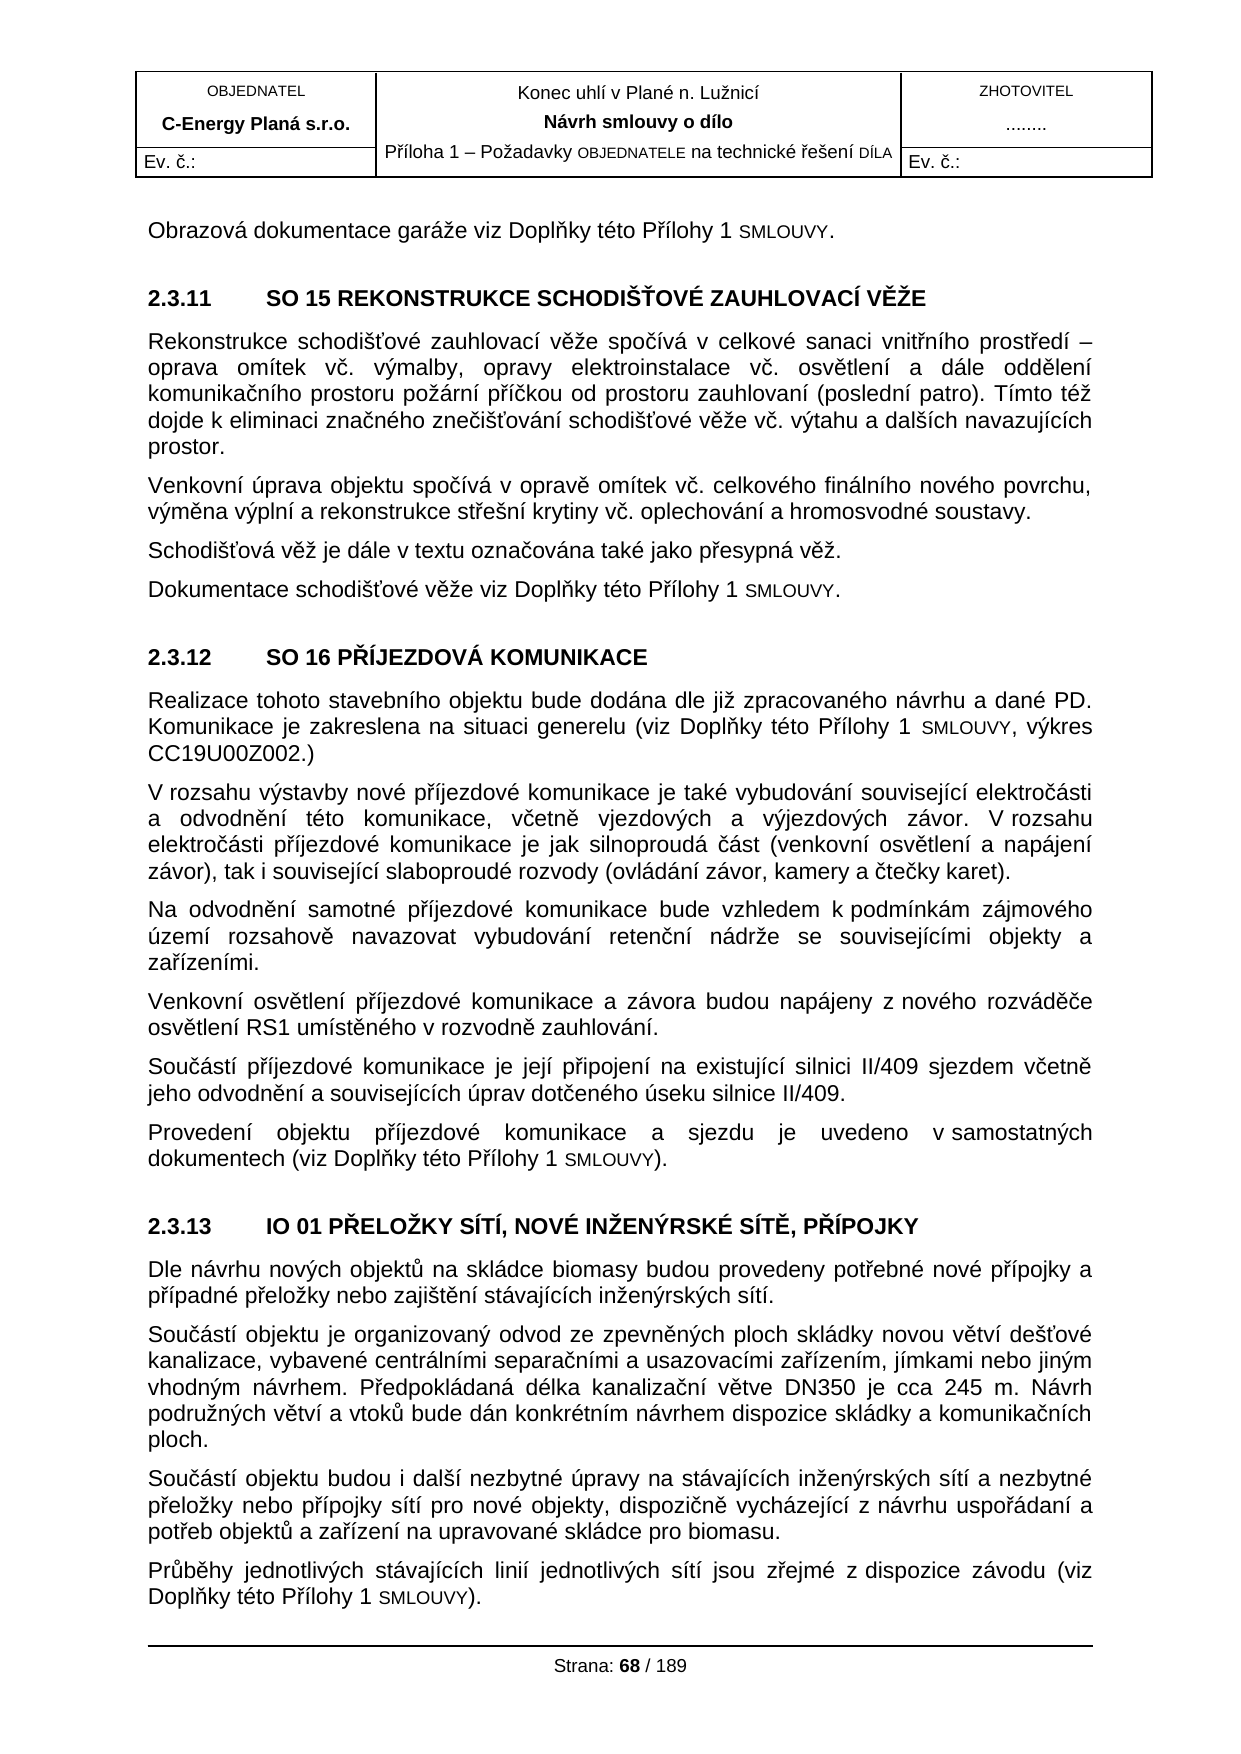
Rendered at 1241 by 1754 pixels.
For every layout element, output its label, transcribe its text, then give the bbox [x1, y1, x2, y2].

text Součástí příjezdové komunikace je její připojení na existující silnici II/409 sjezdem včetně jeho odvodnění a souvisejících úprav dotčeného úseku silnice II/409. [148, 1053, 1093, 1106]
text Na odvodnění samotné příjezdové komunikace bude vzhledem k podmínkám zájmového území rozsahově navazovat vybudování retenční nádrže se souvisejícími objekty a zařízeními. [148, 896, 1093, 976]
text Provedení objektu příjezdové komunikace a sjezdu je uvedeno v samostatných dokumentech (viz Doplňky této Přílohy 1 smlouvy). [148, 1118, 1093, 1171]
text Dle návrhu nových objektů na skládce biomasy budou provedeny potřebné nové přípojky a případné přeložky nebo zajištění stávajících inženýrských sítí. [148, 1256, 1093, 1308]
text V rozsahu výstavby nové příjezdové komunikace je také vybudování související elektročásti a odvodnění této komunikace, včetně vjezdových a výjezdových závor. V rozsahu elektročásti příjezdové komunikace je jak silnoproudá část (venkovní osvětlení a napájení závor), tak i související slaboproudé rozvody (ovládání závor, kamery a čtečky karet). [148, 778, 1093, 884]
text Realizace tohoto stavebního objektu bude dodána dle již zpracovaného návrhu a dané PD. Komunikace je zakreslena na situaci generelu (viz Doplňky této Přílohy 1 smlouvy, výkres CC19U00Z002.) [148, 687, 1093, 766]
text Součástí objektu je organizovaný odvod ze zpevněných ploch skládky novou větví dešťové kanalizace, vybavené centrálními separačními a usazovacími zařízením, jímkami nebo jiným vhodným návrhem. Předpokládaná délka kanalizační větve DN350 je cca 245 m. Návrh podružných větví a vtoků bude dán konkrétním návrhem dispozice skládky a komunikačních ploch. [148, 1321, 1093, 1453]
text Dokumentace schodišťové věže viz Doplňky této Přílohy 1 smlouvy. [148, 576, 1093, 602]
subtitle 2.3.13 IO 01 Přeložky sítí, nové inženýrské sítě, přípojky [148, 1213, 1093, 1239]
subtitle 2.3.12 SO 16 Příjezdová komunikace [148, 644, 1093, 670]
text Venkovní úprava objektu spočívá v opravě omítek vč. celkového finálního nového povrchu, výměna výplní a rekonstrukce střešní krytiny vč. oplechování a hromosvodné soustavy. [148, 472, 1093, 524]
text Průběhy jednotlivých stávajících linií jednotlivých sítí jsou zřejmé z dispozice závodu (viz Doplňky této Přílohy 1 smlouvy). [148, 1557, 1093, 1609]
text Součástí objektu budou i další nezbytné úpravy na stávajících inženýrských sítí a nezbytné přeložky nebo přípojky sítí pro nové objekty, dispozičně vycházející z návrhu uspořádaní a potřeb objektů a zařízení na upravované skládce pro biomasu. [148, 1465, 1093, 1544]
text Venkovní osvětlení příjezdové komunikace a závora budou napájeny z nového rozváděče osvětlení RS1 umístěného v rozvodně zauhlování. [148, 988, 1093, 1041]
text Rekonstrukce schodišťové zauhlovací věže spočívá v celkové sanaci vnitřního prostředí – oprava omítek vč. výmalby, opravy elektroinstalace vč. osvětlení a dále oddělení komunikačního prostoru požární příčkou od prostoru zauhlovaní (poslední patro). Tímto též dojde k eliminaci značného znečišťování schodišťové věže vč. výtahu a dalších navazujících prostor. [148, 328, 1093, 459]
text Obrazová dokumentace garáže viz Doplňky této Přílohy 1 smlouvy. [148, 217, 1093, 243]
text Schodišťová věž je dále v textu označována také jako přesypná věž. [148, 537, 1093, 563]
subtitle 2.3.11 SO 15 Rekonstrukce schodišťové zauhlovací věže [148, 284, 1093, 311]
